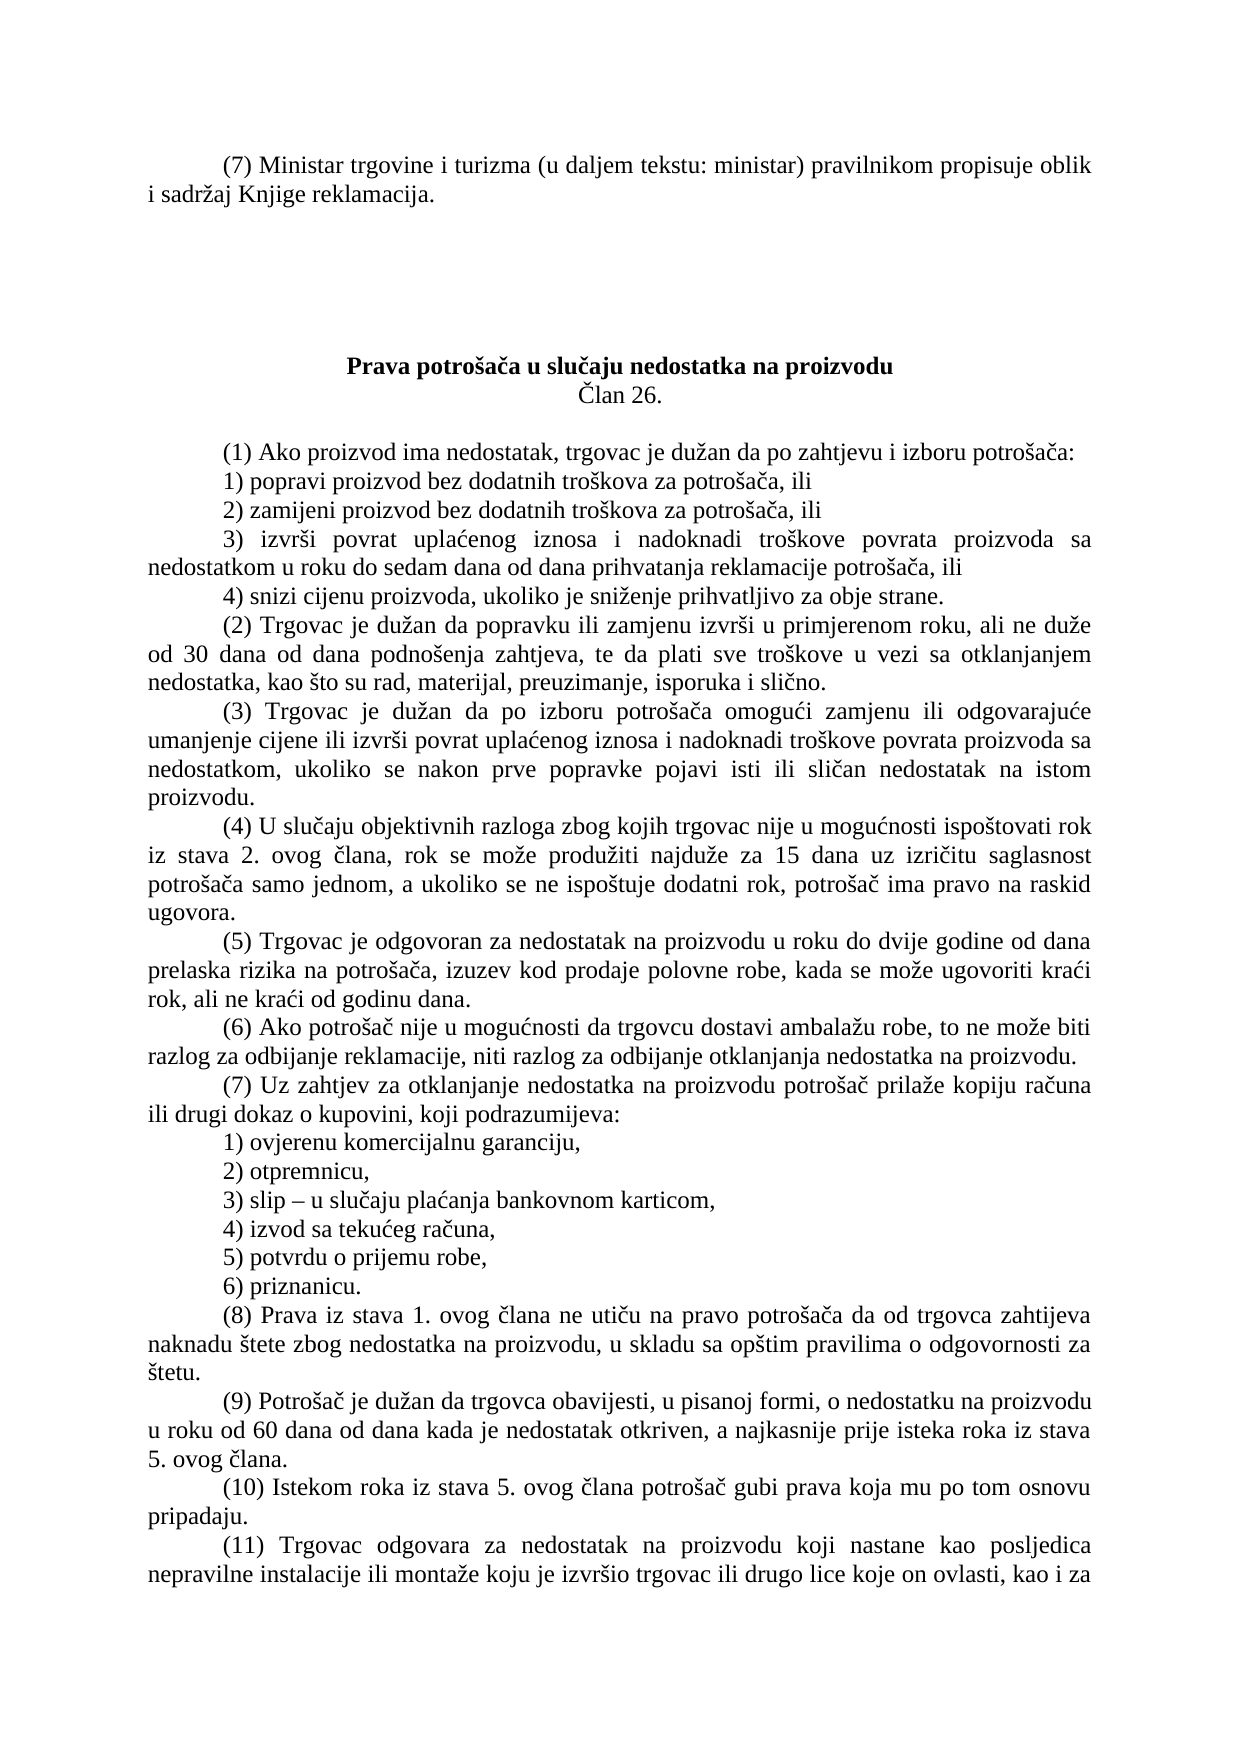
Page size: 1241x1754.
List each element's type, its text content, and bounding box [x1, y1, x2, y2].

text (6) Ako potrošač nije u mogućnosti da trgovcu dostavi ambalažu robe, to ne može biti razlog za odbijanje reklamacije, niti razlog za odbijanje otklanjanja nedostatka na proizvodu. [148, 1012, 1092, 1070]
text (10) Istekom roka iz stava 5. ovog člana potrošač gubi prava koja mu po tom osnovu pripadaju. [148, 1472, 1092, 1530]
text (7) Uz zahtjev za otklanjanje nedostatka na proizvodu potrošač prilaže kopiju računa ili drugi dokaz o kupovini, koji podrazumijeva: [148, 1070, 1092, 1127]
text (7) Ministar trgovine i turizma (u daljem tekstu: ministar) pravilnikom propisuje oblik i sadržaj Knjige reklamacija. [148, 150, 1092, 207]
text 1) popravi proizvod bez dodatnih troškova za potrošača, ili [148, 466, 1092, 495]
text 3) slip – u slučaju plaćanja bankovnom karticom, [148, 1185, 1092, 1214]
text (9) Potrošač je dužan da trgovca obavijesti, u pisanoj formi, o nedostatku na proizvodu u roku od 60 dana od dana kada je nedostatak otkriven, a najkasnije prije isteka roka iz stava 5. ovog člana. [148, 1386, 1092, 1472]
text 2) otpremnicu, [148, 1156, 1092, 1185]
text 3) izvrši povrat uplaćenog iznosa i nadoknadi troškove povrata proizvoda sa nedostatkom u roku do sedam dana od dana prihvatanja reklamacije potrošača, ili [148, 524, 1092, 581]
text 2) zamijeni proizvod bez dodatnih troškova za potrošača, ili [148, 495, 1092, 524]
text Prava potrošača u slučaju nedostatka na proizvodu [148, 351, 1092, 380]
text 5) potvrdu o prijemu robe, [148, 1242, 1092, 1271]
text (5) Trgovac je odgovoran za nedostatak na proizvodu u roku do dvije godine od dana prelaska rizika na potrošača, izuzev kod prodaje polovne robe, kada se može ugovoriti kraći rok, ali ne kraći od godinu dana. [148, 926, 1092, 1012]
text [148, 1530, 1092, 1587]
text 4) snizi cijenu proizvoda, ukoliko je sniženje prihvatljivo za obje strane. [148, 581, 1092, 610]
text Član 26. [148, 380, 1092, 409]
text (3) Trgovac je dužan da po izboru potrošača omogući zamjenu ili odgovarajuće umanjenje cijene ili izvrši povrat uplaćenog iznosa i nadoknadi troškove povrata proizvoda sa nedostatkom, ukoliko se nakon prve popravke pojavi isti ili sličan nedostatak na istom proizvodu. [148, 696, 1092, 811]
text (8) Prava iz stava 1. ovog člana ne utiču na pravo potrošača da od trgovca zahtijeva naknadu štete zbog nedostatka na proizvodu, u skladu sa opštim pravilima o odgovornosti za štetu. [148, 1300, 1092, 1386]
text (1) Ako proizvod ima nedostatak, trgovac je dužan da po zahtjevu i izboru potrošača: [148, 437, 1092, 466]
text 1) ovjerenu komercijalnu garanciju, [148, 1127, 1092, 1156]
text (2) Trgovac je dužan da popravku ili zamjenu izvrši u primjerenom roku, ali ne duže od 30 dana od dana podnošenja zahtjeva, te da plati sve troškove u vezi sa otklanjanjem nedostatka, kao što su rad, materijal, preuzimanje, isporuka i slično. [148, 610, 1092, 696]
text 6) priznanicu. [148, 1271, 1092, 1300]
text 4) izvod sa tekućeg računa, [148, 1214, 1092, 1242]
text (4) U slučaju objektivnih razloga zbog kojih trgovac nije u mogućnosti ispoštovati rok iz stava 2. ovog člana, rok se može produžiti najduže za 15 dana uz izričitu saglasnost potrošača samo jednom, a ukoliko se ne ispoštuje dodatni rok, potrošač ima pravo na raskid ugovora. [148, 811, 1092, 926]
